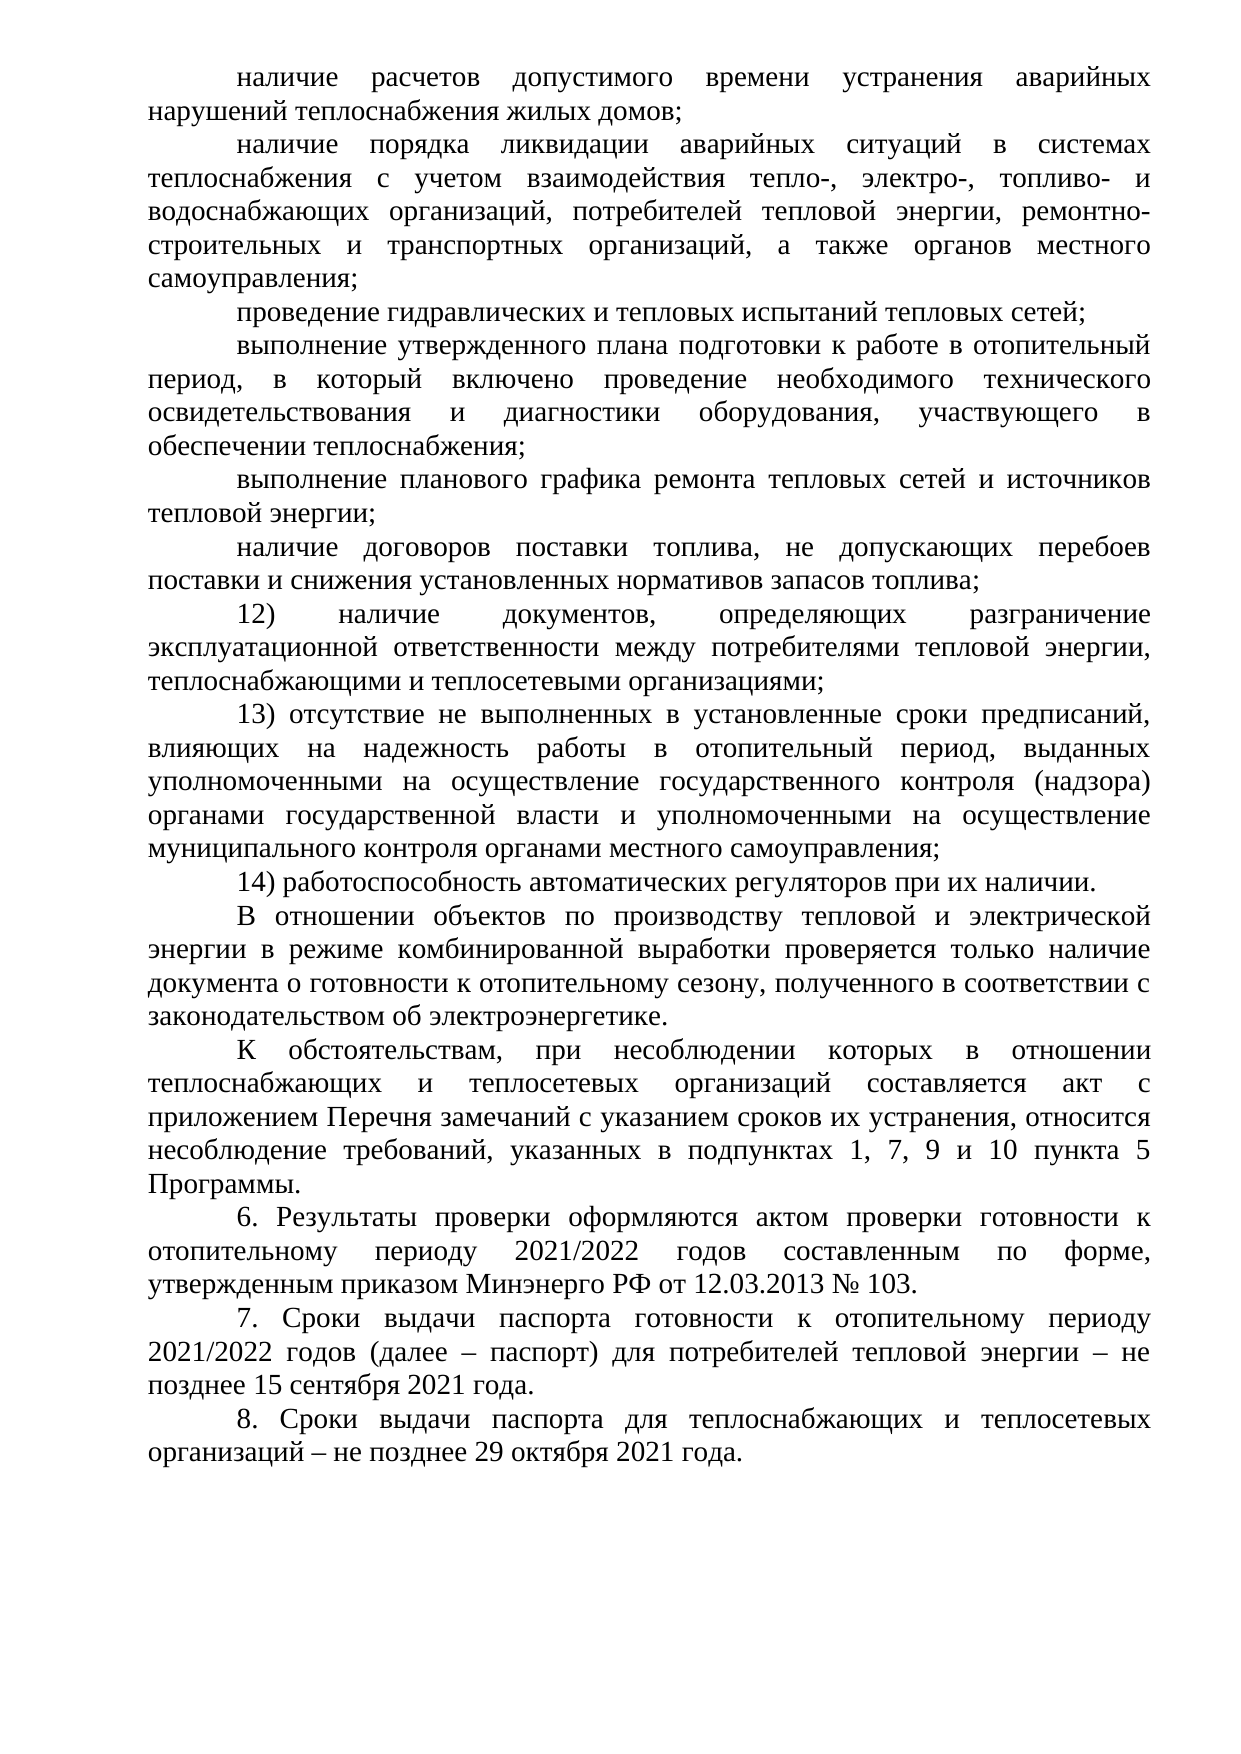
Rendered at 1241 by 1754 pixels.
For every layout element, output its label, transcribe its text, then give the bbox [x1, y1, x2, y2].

text выполнение утвержденного плана подготовки к работе в отопительный период, в который включено проведение необходимого технического освидетельствования и диагностики оборудования, участвующего в обеспечении теплоснабжения; [148, 327, 1152, 462]
text 7. Сроки выдачи паспорта готовности к отопительному периоду 2021/2022 годов (далее – паспорт) для потребителей тепловой энергии – не позднее 15 сентября 2021 года. [148, 1300, 1152, 1401]
text К обстоятельствам, при несоблюдении которых в отношении теплоснабжающих и теплосетевых организаций составляется акт с приложением Перечня замечаний с указанием сроков их устранения, относится несоблюдение требований, указанных в подпунктах 1, 7, 9 и 10 пункта 5 Программы. [148, 1032, 1152, 1199]
text наличие расчетов допустимого времени устранения аварийных нарушений теплоснабжения жилых домов; [148, 59, 1152, 126]
text 6. Результаты проверки оформляются актом проверки готовности к отопительному периоду 2021/2022 годов составленным по форме, утвержденным приказом Минэнерго РФ от 12.03.2013 № 103. [148, 1199, 1152, 1300]
text 13) отсутствие не выполненных в установленные сроки предписаний, влияющих на надежность работы в отопительный период, выданных уполномоченными на осуществление государственного контроля (надзора) органами государственной власти и уполномоченными на осуществление муниципального контроля органами местного самоуправления; [148, 696, 1152, 864]
text выполнение планового графика ремонта тепловых сетей и источников тепловой энергии; [148, 462, 1152, 529]
text наличие договоров поставки топлива, не допускающих перебоев поставки и снижения установленных нормативов запасов топлива; [148, 529, 1152, 596]
text проведение гидравлических и тепловых испытаний тепловых сетей; [148, 294, 1152, 327]
text 12) наличие документов, определяющих разграничение эксплуатационной ответственности между потребителями тепловой энергии, теплоснабжающими и теплосетевыми организациями; [148, 596, 1152, 696]
text наличие порядка ликвидации аварийных ситуаций в системах теплоснабжения с учетом взаимодействия тепло-, электро-, топливо- и водоснабжающих организаций, потребителей тепловой энергии, ремонтно-строительных и транспортных организаций, а также органов местного самоуправления; [148, 126, 1152, 294]
text В отношении объектов по производству тепловой и электрической энергии в режиме комбинированной выработки проверяется только наличие документа о готовности к отопительному сезону, полученного в соответствии с законодательством об электроэнергетике. [148, 898, 1152, 1032]
text 14) работоспособность автоматических регуляторов при их наличии. [148, 864, 1152, 898]
text 8. Сроки выдачи паспорта для теплоснабжающих и теплосетевых организаций – не позднее 29 октября 2021 года. [148, 1401, 1152, 1468]
